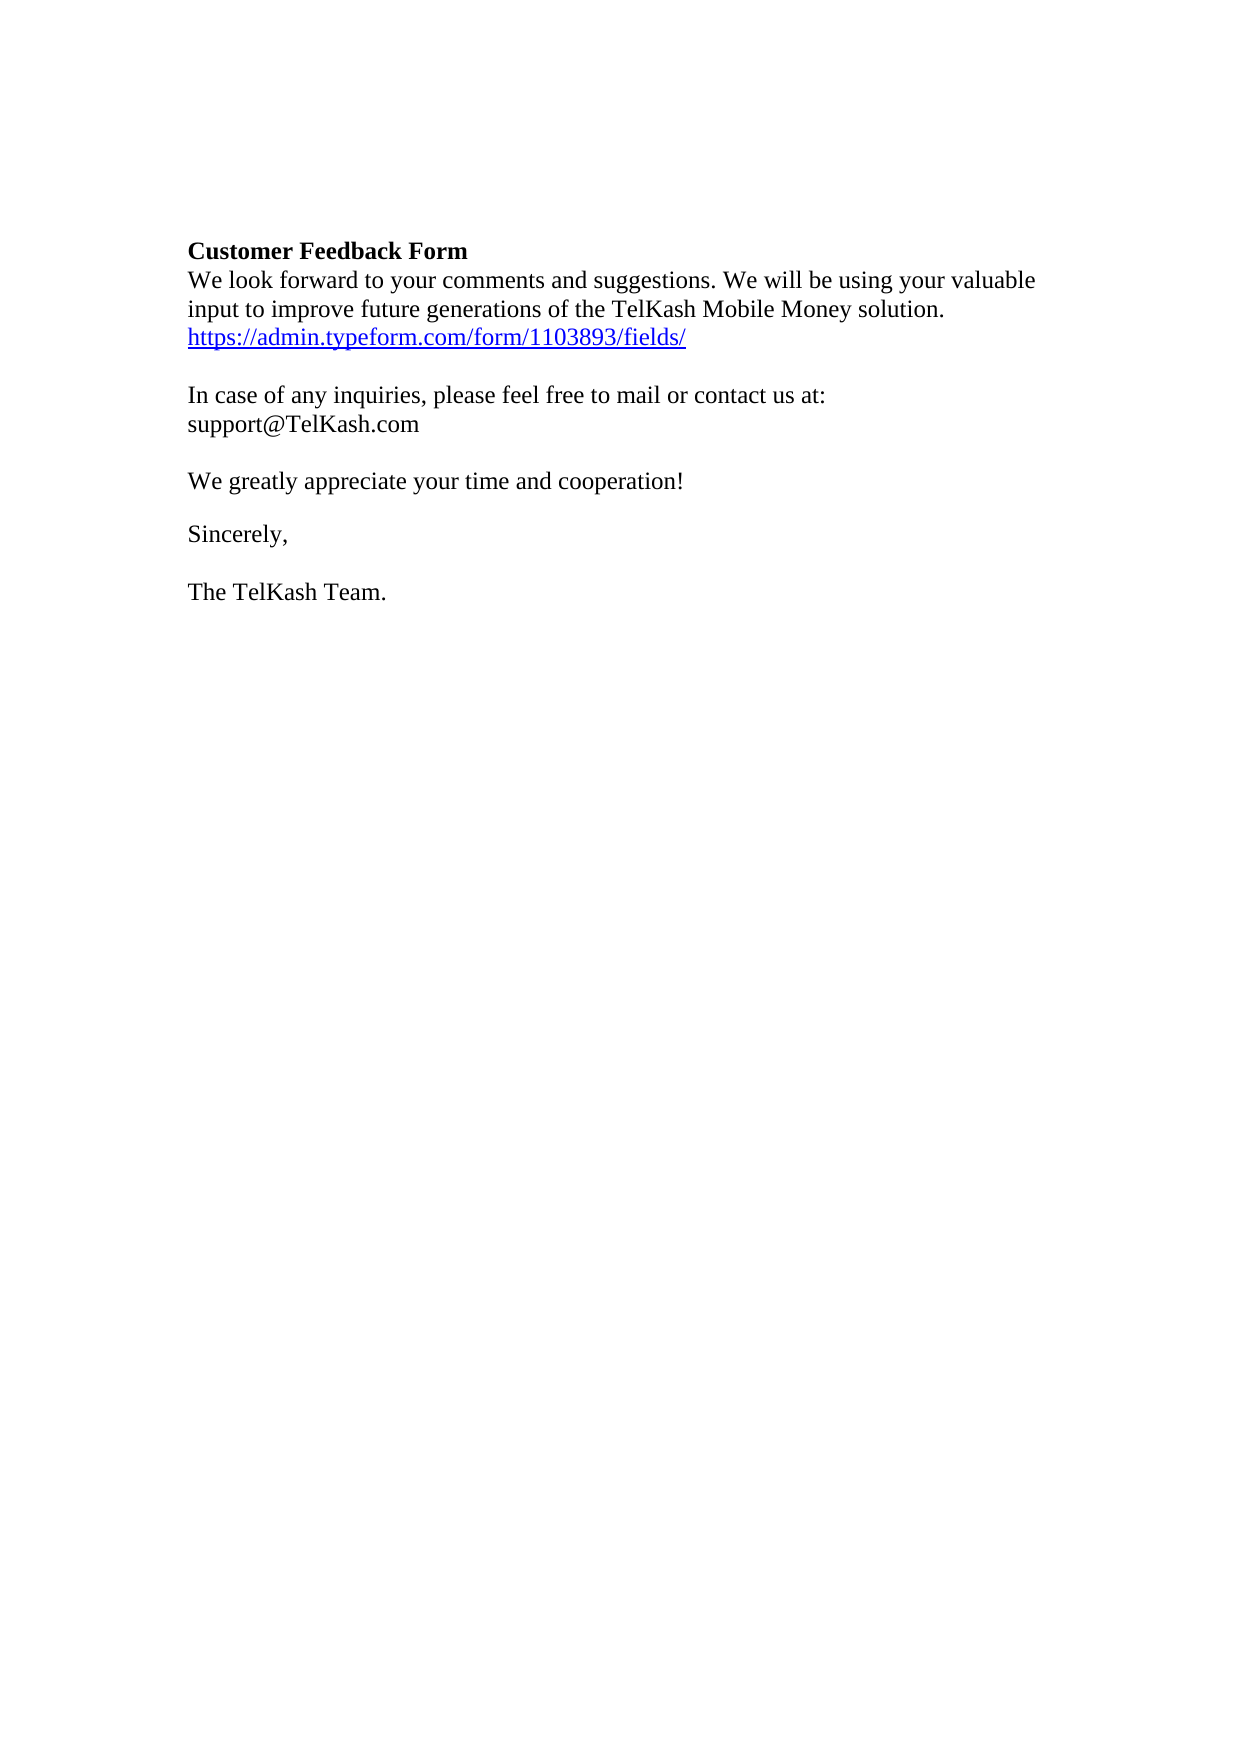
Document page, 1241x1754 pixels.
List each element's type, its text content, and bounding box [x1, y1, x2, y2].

text In case of any inquiries, please feel free to mail or contact us at: [187, 380, 1053, 409]
text https://admin.typeform.com/form/1103893/fields/ [187, 322, 1053, 351]
text The TelKash Team. [187, 577, 1053, 605]
text We look forward to your comments and suggestions. We will be using your valuable input to improve future generations of the TelKash Mobile Money solution. [187, 265, 1053, 322]
text We greatly appreciate your time and cooperation! [187, 466, 1053, 495]
text Sincerely, [187, 519, 1053, 548]
text Customer Feedback Form [187, 236, 1053, 265]
text support@TelKash.com [187, 409, 1053, 437]
